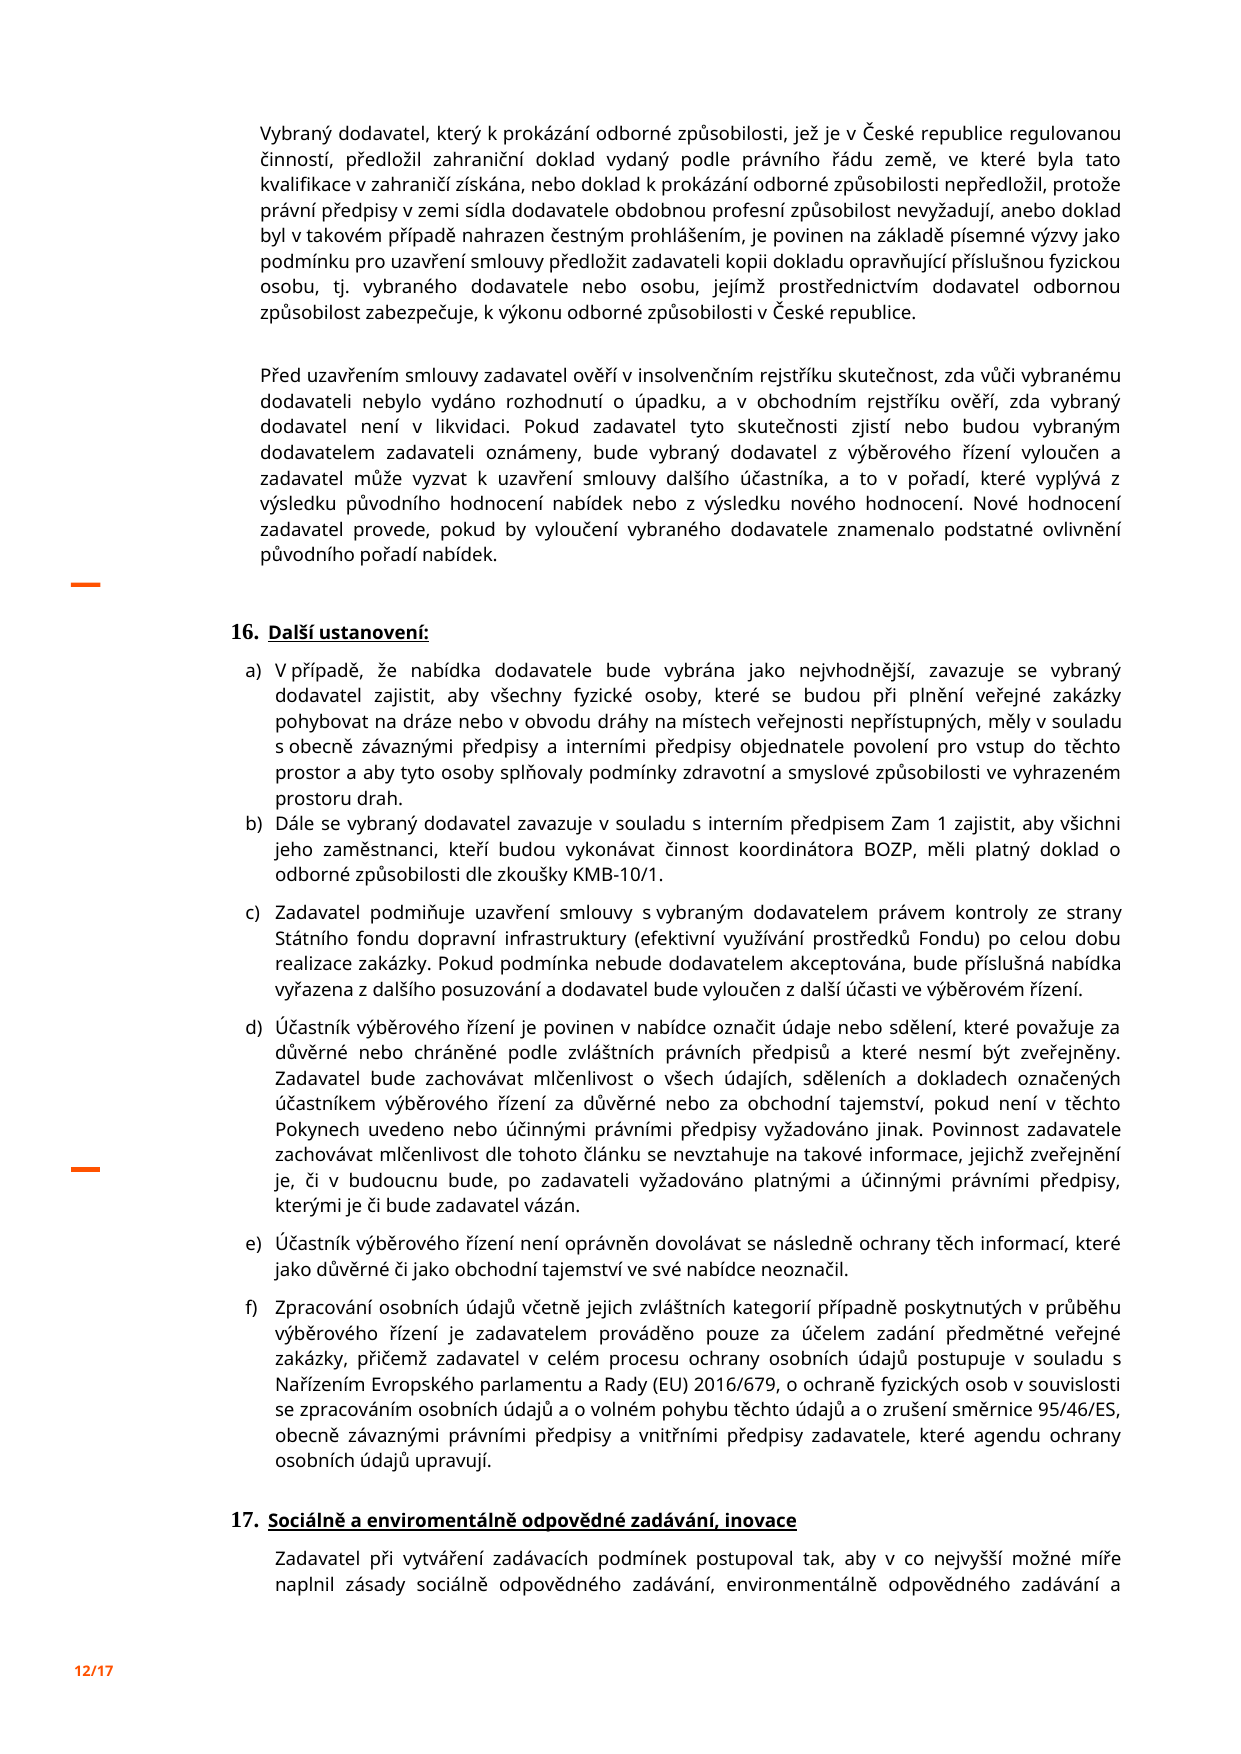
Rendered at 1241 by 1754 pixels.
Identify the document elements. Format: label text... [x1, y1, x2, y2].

list Účastník výběrového řízení je povinen v nabídce označit údaje nebo sdělení, které považuje za důvěrné nebo chráněné podle zvláštních právních předpisů a které nesmí být zveřejněny. Zadavatel bude zachovávat mlčenlivost o všech údajích, sděleních a dokladech označených účastníkem výběrového řízení za důvěrné nebo za obchodní tajemství, pokud není v těchto Pokynech uvedeno nebo účinnými právními předpisy vyžadováno jinak. Povinnost zadavatele zachovávat mlčenlivost dle tohoto článku se nevztahuje na takové informace, jejichž zveřejnění je, či v budoucnu bude, po zadavateli vyžadováno platnými a účinnými právními předpisy, kterými je či bude zadavatel vázán. [245, 1014, 1122, 1218]
list Účastník výběrového řízení není oprávněn dovolávat se následně ochrany těch informací, které jako důvěrné či jako obchodní tajemství ve své nabídce neoznačil. [245, 1231, 1122, 1282]
list V případě, že nabídka dodavatele bude vybrána jako nejvhodnější, zavazuje se vybraný dodavatel zajistit, aby všechny fyzické osoby, které se budou při plnění veřejné zakázky pohybovat na dráze nebo v obvodu dráhy na místech veřejnosti nepřístupných, měly v souladu s obecně závaznými předpisy a interními předpisy objednatele povolení pro vstup do těchto prostor a aby tyto osoby splňovaly podmínky zdravotní a smyslové způsobilosti ve vyhrazeném prostoru drah. [245, 657, 1122, 810]
list Sociálně a enviromentálně odpovědné zadávání, inovace [230, 1506, 1122, 1533]
text Před uzavřením smlouvy zadavatel ověří v insolvenčním rejstříku skutečnost, zda vůči vybranému dodavateli nebylo vydáno rozhodnutí o úpadku, a v obchodním rejstříku ověří, zda vybraný dodavatel není v likvidaci. Pokud zadavatel tyto skutečnosti zjistí nebo budou vybraným dodavatelem zadavateli oznámeny, bude vybraný dodavatel z výběrového řízení vyloučen a zadavatel může vyzvat k uzavření smlouvy dalšího účastníka, a to v pořadí, které vyplývá z výsledku původního hodnocení nabídek nebo z výsledku nového hodnocení. Nové hodnocení zadavatel provede, pokud by vyloučení vybraného dodavatele znamenalo podstatné ovlivnění původního pořadí nabídek. [260, 363, 1122, 567]
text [275, 1546, 1122, 1597]
list Další ustanovení: [230, 618, 1122, 645]
list Dále se vybraný dodavatel zavazuje v souladu s interním předpisem Zam 1 zajistit, aby všichni jeho zaměstnanci, kteří budou vykonávat činnost koordinátora BOZP, měli platný doklad o odborné způsobilosti dle zkoušky KMB-10/1. [245, 810, 1122, 887]
text Vybraný dodavatel, který k prokázání odborné způsobilosti, jež je v České republice regulovanou činností, předložil zahraniční doklad vydaný podle právního řádu země, ve které byla tato kvalifikace v zahraničí získána, nebo doklad k prokázání odborné způsobilosti nepředložil, protože právní předpisy v zemi sídla dodavatele obdobnou profesní způsobilost nevyžadují, anebo doklad byl v takovém případě nahrazen čestným prohlášením, je povinen na základě písemné výzvy jako podmínku pro uzavření smlouvy předložit zadavateli kopii dokladu opravňující příslušnou fyzickou osobu, tj. vybraného dodavatele nebo osobu, jejímž prostřednictvím dodavatel odbornou způsobilost zabezpečuje, k výkonu odborné způsobilosti v České republice. [260, 121, 1122, 325]
list Zpracování osobních údajů včetně jejich zvláštních kategorií případně poskytnutých v průběhu výběrového řízení je zadavatelem prováděno pouze za účelem zadání předmětné veřejné zakázky, přičemž zadavatel v celém procesu ochrany osobních údajů postupuje v souladu s Nařízením Evropského parlamentu a Rady (EU) 2016/679, o ochraně fyzických osob v souvislosti se zpracováním osobních údajů a o volném pohybu těchto údajů a o zrušení směrnice 95/46/ES, obecně závaznými právními předpisy a vnitřními předpisy zadavatele, které agendu ochrany osobních údajů upravují. [245, 1294, 1122, 1473]
list Zadavatel podmiňuje uzavření smlouvy s vybraným dodavatelem právem kontroly ze strany Státního fondu dopravní infrastruktury (efektivní využívání prostředků Fondu) po celou dobu realizace zakázky. Pokud podmínka nebude dodavatelem akceptována, bude příslušná nabídka vyřazena z dalšího posuzování a dodavatel bude vyloučen z další účasti ve výběrovém řízení. [245, 899, 1122, 1002]
